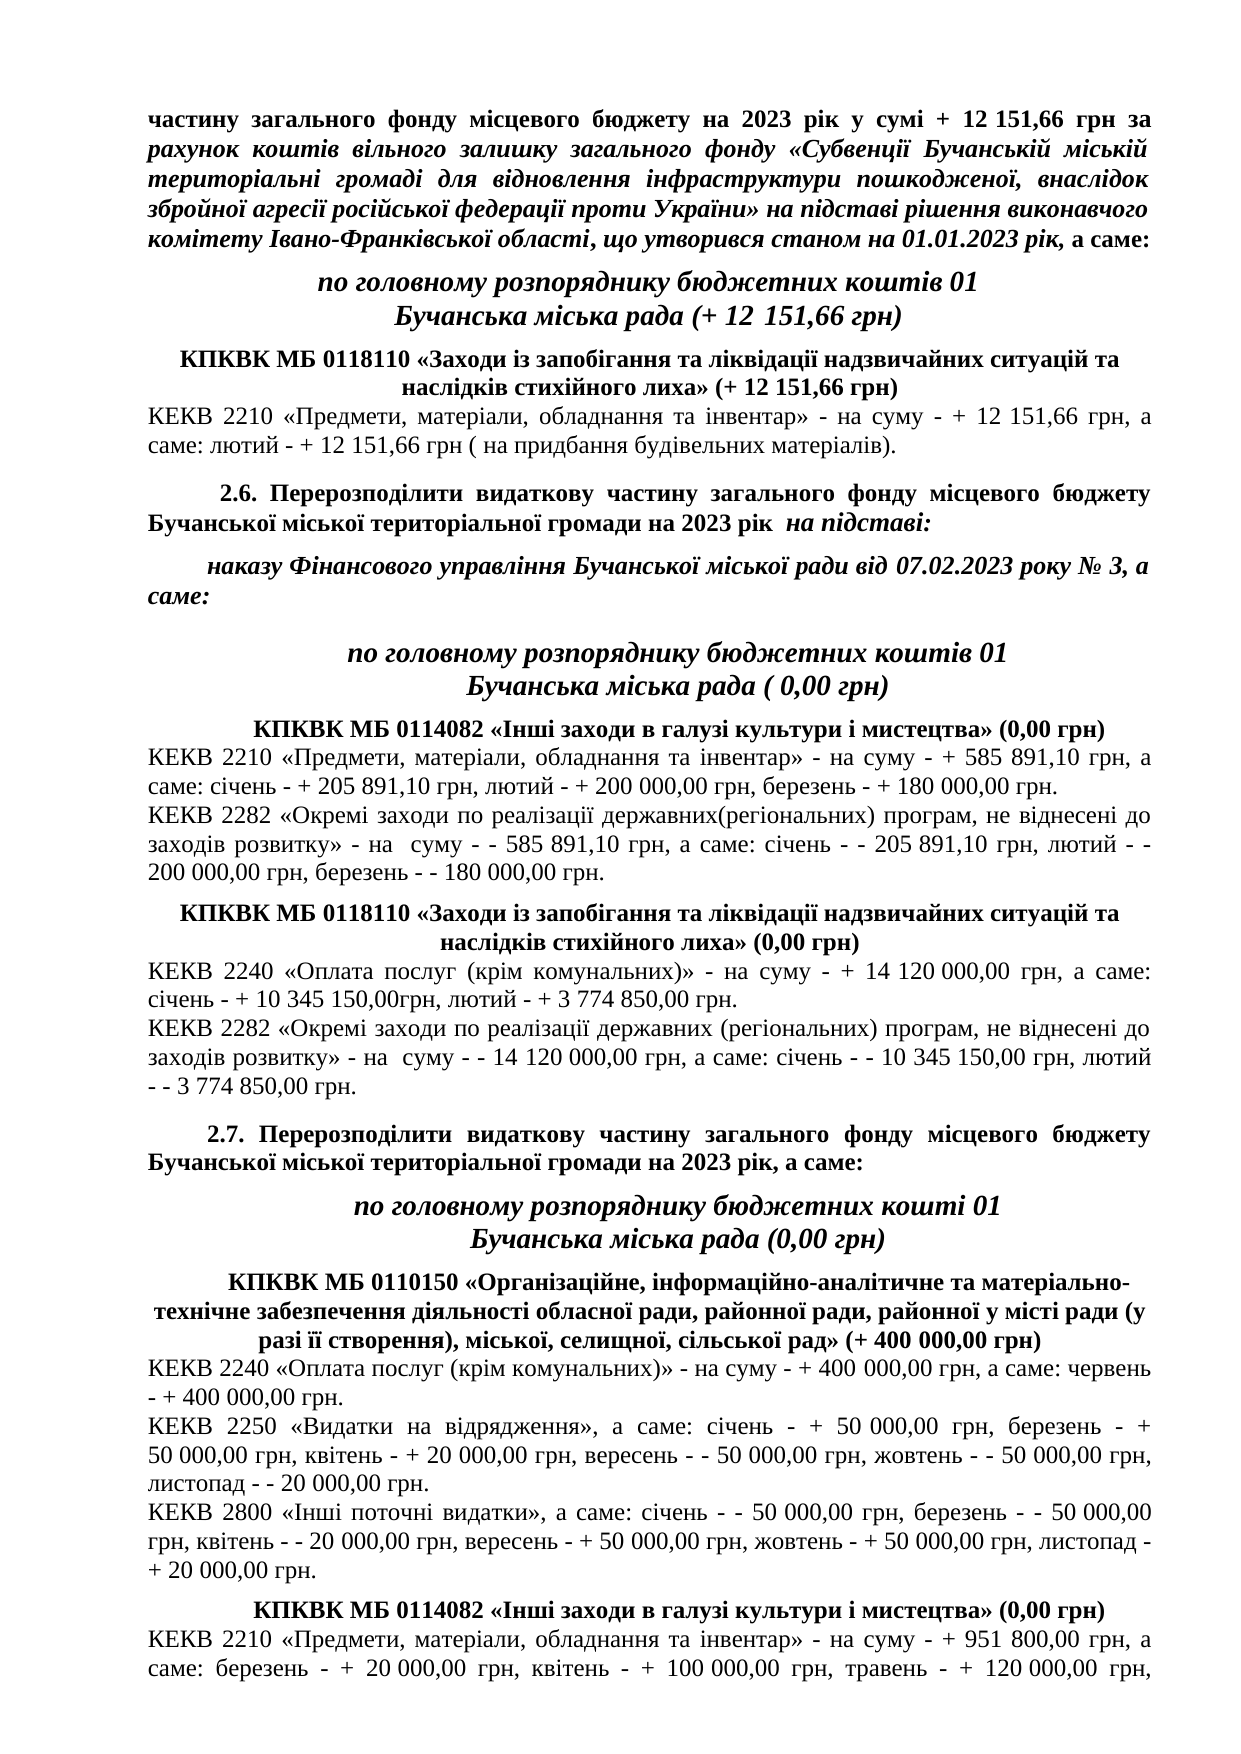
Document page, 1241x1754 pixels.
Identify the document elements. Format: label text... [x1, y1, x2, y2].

text КПКВК МБ 0118110 «Заходи із запобігання та ліквідації надзвичайних ситуацій та наслідків стихійного лиха» (+ 12 151,66 грн) [148, 344, 1152, 401]
text КПКВК МБ 0114082 «Інші заходи в галузі культури і мистецтва» (0,00 грн) [148, 1595, 1152, 1624]
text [148, 103, 1152, 253]
text Бучанська міська рада (0,00 грн) [148, 1222, 1152, 1255]
text по головному розпоряднику бюджетних коштів 01 [148, 264, 1152, 298]
text Бучанська міська рада (+ 12 151,66 грн) [148, 298, 1152, 332]
text КЕКВ 2282 «Окремі заходи по реалізації державних(регіональних) програм, не віднесені до заходів розвитку» - на суму - - 585 891,10 грн, а саме: січень - - 205 891,10 грн, лютий - - 200 000,00 грн, березень - - 180 000,00 грн. [148, 800, 1152, 886]
text КЕКВ 2250 «Видатки на відрядження», а саме: січень - + 50 000,00 грн, березень - + 50 000,00 грн, квітень - + 20 000,00 грн, вересень - - 50 000,00 грн, жовтень - - 50 000,00 грн, листопад - - 20 000,00 грн. [148, 1411, 1152, 1497]
text КПКВК МБ 0118110 «Заходи із запобігання та ліквідації надзвичайних ситуацій та наслідків стихійного лиха» (0,00 грн) [148, 898, 1152, 956]
text КЕКВ 2282 «Окремі заходи по реалізації державних (регіональних) програм, не віднесені до заходів розвитку» - на суму - - 14 120 000,00 грн, а саме: січень - - 10 345 150,00 грн, лютий - - 3 774 850,00 грн. [148, 1013, 1152, 1099]
text Бучанська міська рада ( 0,00 грн) [148, 668, 1152, 702]
text КЕКВ 2800 «Інші поточні видатки», а саме: січень - - 50 000,00 грн, березень - - 50 000,00 грн, квітень - - 20 000,00 грн, вересень - + 50 000,00 грн, жовтень - + 50 000,00 грн, листопад - + 20 000,00 грн. [148, 1497, 1152, 1583]
text КЕКВ 2240 «Оплата послуг (крім комунальних)» - на суму - + 14 120 000,00 грн, а саме: січень - + 10 345 150,00грн, лютий - + 3 774 850,00 грн. [148, 956, 1152, 1013]
text наказу Фінансового управління Бучанської міської ради від 07.02.2023 року № 3, а саме: [148, 550, 1152, 610]
text по головному розпоряднику бюджетних коштів 01 [148, 635, 1152, 668]
text 2.7. Перерозподілити видаткову частину загального фонду місцевого бюджету Бучанської міської територіальної громади на 2023 рік, а саме: [148, 1119, 1152, 1176]
text по головному розпоряднику бюджетних кошті 01 [148, 1188, 1152, 1222]
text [148, 1624, 1152, 1682]
text КЕКВ 2210 «Предмети, матеріали, обладнання та інвентар» - на суму - + 585 891,10 грн, а саме: січень - + 205 891,10 грн, лютий - + 200 000,00 грн, березень - + 180 000,00 грн. [148, 742, 1152, 800]
text КПКВК МБ 0114082 «Інші заходи в галузі культури і мистецтва» (0,00 грн) [148, 714, 1152, 742]
text КЕКВ 2210 «Предмети, матеріали, обладнання та інвентар» - на суму - + 12 151,66 грн, а саме: лютий - + 12 151,66 грн ( на придбання будівельних матеріалів). [148, 401, 1152, 459]
text КПКВК МБ 0110150 «Організаційне, інформаційно-аналітичне та матеріально-технічне забезпечення діяльності обласної ради, районної ради, районної у місті ради (у разі її створення), міської, селищної, сільської рад» (+ 400 000,00 грн) [148, 1267, 1152, 1353]
text 2.6. Перерозподілити видаткову частину загального фонду місцевого бюджету Бучанської міської територіальної громади на 2023 рік на підставі: [148, 478, 1152, 538]
text КЕКВ 2240 «Оплата послуг (крім комунальних)» - на суму - + 400 000,00 грн, а саме: червень - + 400 000,00 грн. [148, 1353, 1152, 1411]
